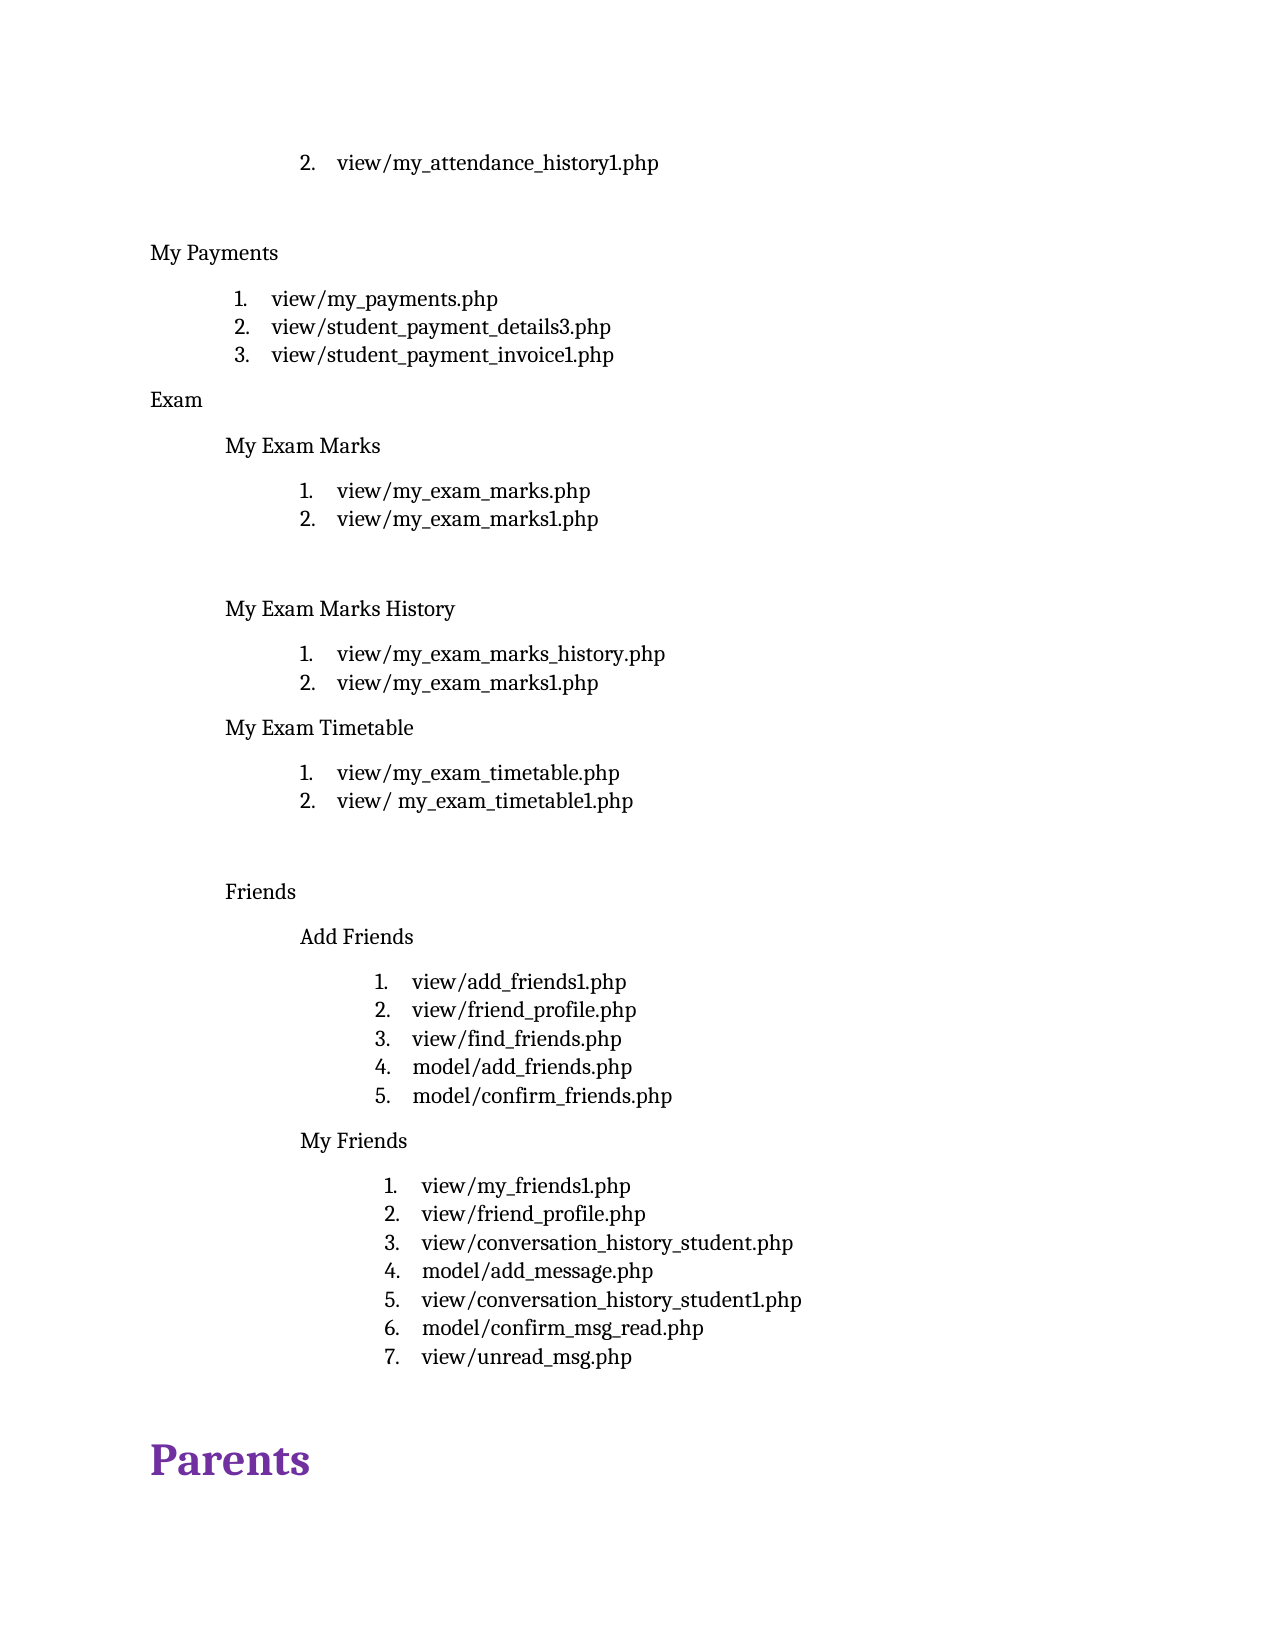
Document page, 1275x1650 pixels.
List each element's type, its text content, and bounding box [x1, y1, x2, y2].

list model/add_friends.php [375, 1054, 1125, 1081]
list view/conversation_history_student1.php [384, 1287, 1125, 1313]
list view/my_exam_marks1.php [300, 506, 1125, 532]
list view/student_payment_invoice1.php [234, 342, 1125, 368]
list model/confirm_msg_read.php [384, 1315, 1125, 1341]
list view/my_exam_marks1.php [300, 670, 1125, 696]
list view/my_exam_timetable.php [300, 760, 1125, 786]
list view/find_friends.php [375, 1026, 1125, 1052]
list view/ my_exam_timetable1.php [300, 788, 1125, 815]
list model/confirm_friends.php [375, 1083, 1125, 1109]
list model/add_message.php [384, 1258, 1125, 1284]
list view/friend_profile.php [384, 1201, 1125, 1228]
text Friends [225, 879, 1125, 905]
list view/unread_msg.php [384, 1343, 1125, 1370]
list view/my_attendance_history1.php [300, 150, 1125, 176]
text Add Friends [225, 924, 1125, 950]
list view/my_payments.php [234, 285, 1125, 312]
text My Exam Timetable [150, 715, 1125, 741]
list view/add_friends1.php [375, 969, 1125, 995]
text My Exam Marks History [150, 596, 1125, 622]
text Exam [150, 387, 1125, 414]
list view/my_friends1.php [384, 1173, 1125, 1199]
text My Friends [300, 1128, 1125, 1154]
list view/my_exam_marks_history.php [300, 641, 1125, 668]
text My Payments [150, 240, 1125, 267]
list view/my_exam_marks.php [300, 477, 1125, 504]
list view/friend_profile.php [375, 997, 1125, 1024]
text My Exam Marks [150, 432, 1125, 459]
list view/conversation_history_student.php [384, 1230, 1125, 1256]
list view/student_payment_details3.php [234, 314, 1125, 340]
text Parents [150, 1434, 1125, 1486]
